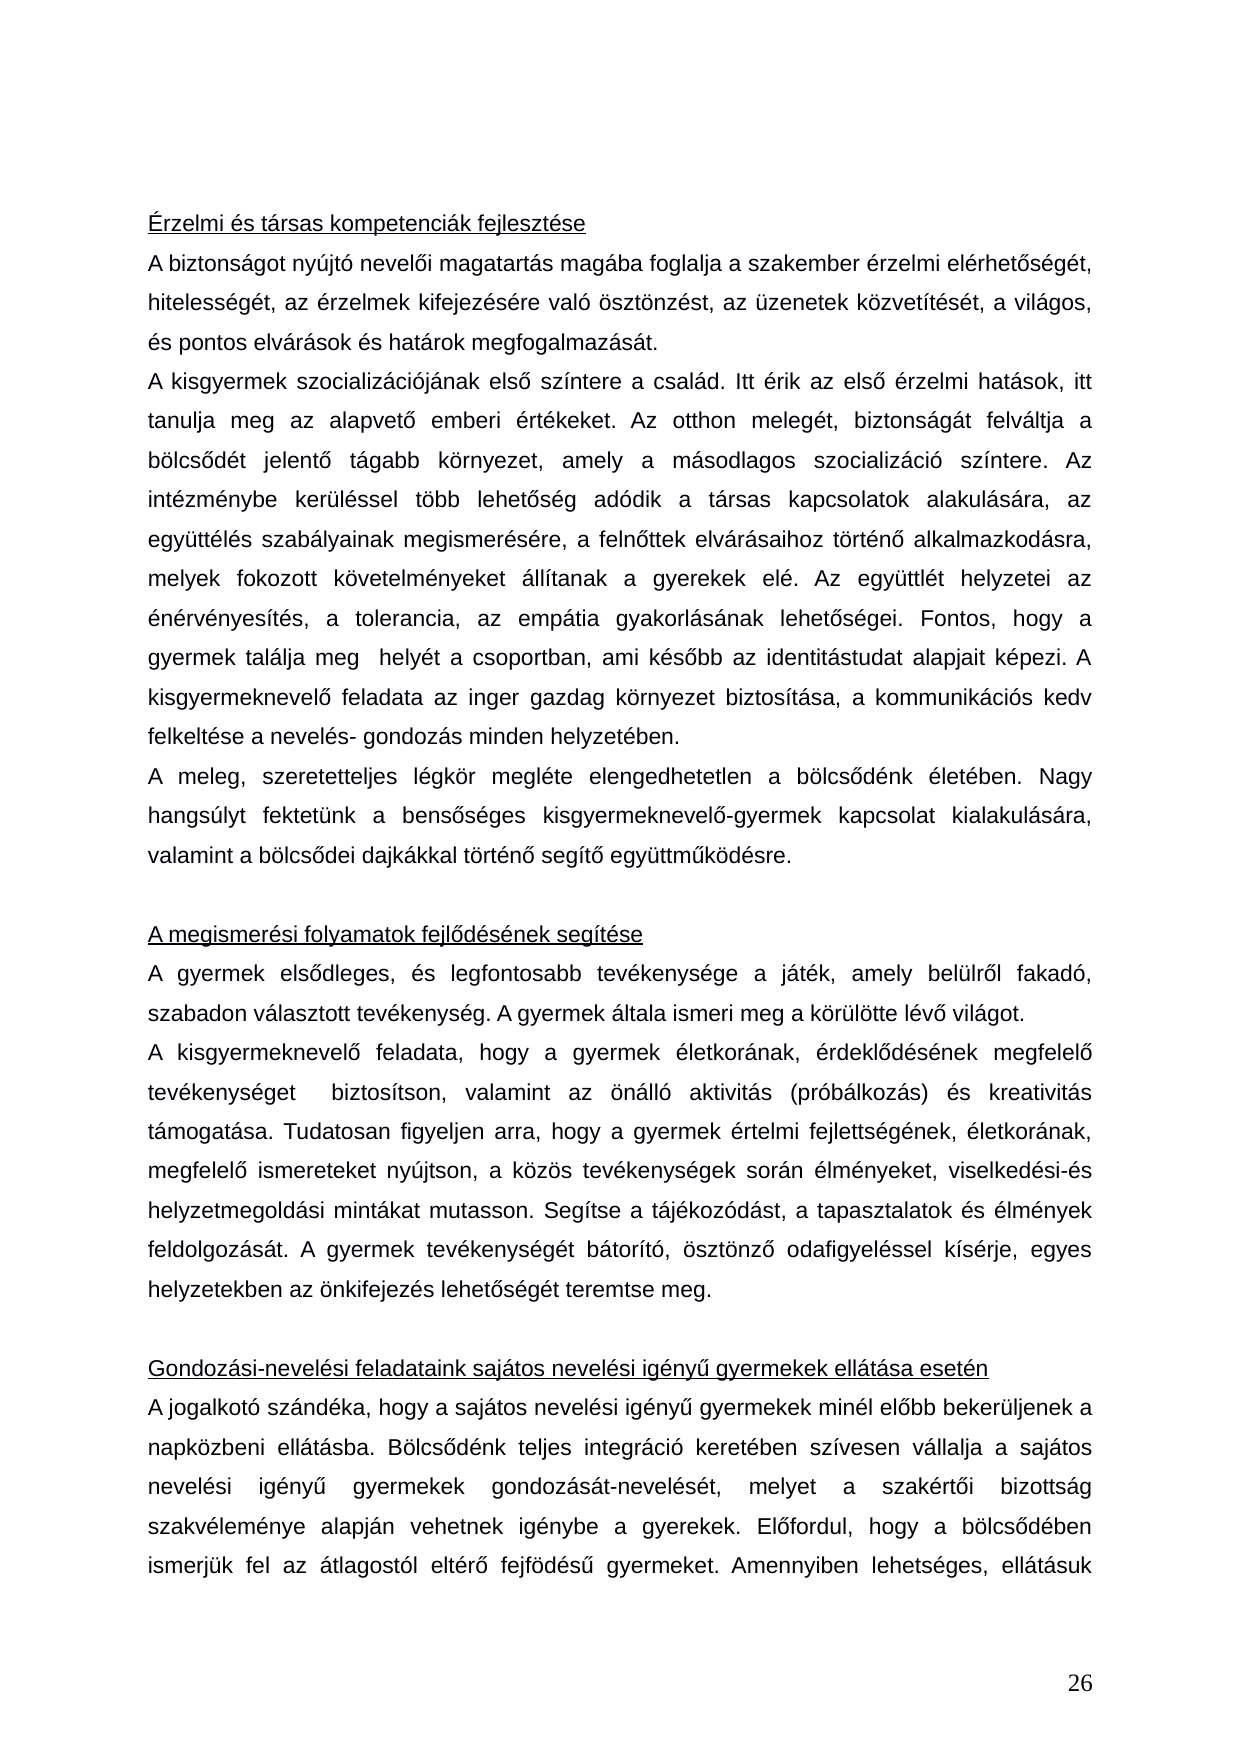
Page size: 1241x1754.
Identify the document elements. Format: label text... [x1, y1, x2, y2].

text A gyermek elsődleges, és legfontosabb tevékenysége a játék, amely belülről fakadó, szabadon választott tevékenység. A gyermek általa ismeri meg a körülötte lévő világot. [148, 960, 1093, 1026]
text Gondozási-nevelési feladataink sajátos nevelési igényű gyermekek ellátása esetén [148, 1355, 1093, 1381]
text A kisgyermeknevelő feladata, hogy a gyermek életkorának, érdeklődésének megfelelő tevékenységet biztosítson, valamint az önálló aktivitás (próbálkozás) és kreativitás támogatása. Tudatosan figyeljen arra, hogy a gyermek értelmi fejlettségének, életkorának, megfelelő ismereteket nyújtson, a közös tevékenységek során élményeket, viselkedési-és helyzetmegoldási mintákat mutasson. Segítse a tájékozódást, a tapasztalatok és élmények feldolgozását. A gyermek tevékenységét bátorító, ösztönző odafigyeléssel kísérje, egyes helyzetekben az önkifejezés lehetőségét teremtse meg. [148, 1039, 1093, 1302]
text Érzelmi és társas kompetenciák fejlesztése [148, 210, 1093, 236]
text A kisgyermek szocializációjának első színtere a család. Itt érik az első érzelmi hatások, itt tanulja meg az alapvető emberi értékeket. Az otthon melegét, biztonságát felváltja a bölcsődét jelentő tágabb környezet, amely a másodlagos szocializáció színtere. Az intézménybe kerüléssel több lehetőség adódik a társas kapcsolatok alakulására, az együttélés szabályainak megismerésére, a felnőttek elvárásaihoz történő alkalmazkodásra, melyek fokozott követelményeket állítanak a gyerekek elé. Az együttlét helyzetei az énérvényesítés, a tolerancia, az empátia gyakorlásának lehetőségei. Fontos, hogy a gyermek találja meg helyét a csoportban, ami később az identitástudat alapjait képezi. A kisgyermeknevelő feladata az inger gazdag környezet biztosítása, a kommunikációs kedv felkeltése a nevelés- gondozás minden helyzetében. [148, 368, 1093, 749]
text A meleg, szeretetteljes légkör megléte elengedhetetlen a bölcsődénk életében. Nagy hangsúlyt fektetünk a bensőséges kisgyermeknevelő-gyermek kapcsolat kialakulására, valamint a bölcsődei dajkákkal történő segítő együttműködésre. [148, 763, 1093, 868]
text A biztonságot nyújtó nevelői magatartás magába foglalja a szakember érzelmi elérhetőségét, hitelességét, az érzelmek kifejezésére való ösztönzést, az üzenetek közvetítését, a világos, és pontos elvárások és határok megfogalmazását. [148, 249, 1093, 355]
text A megismerési folyamatok fejlődésének segítése [148, 921, 1093, 947]
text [148, 1394, 1093, 1579]
